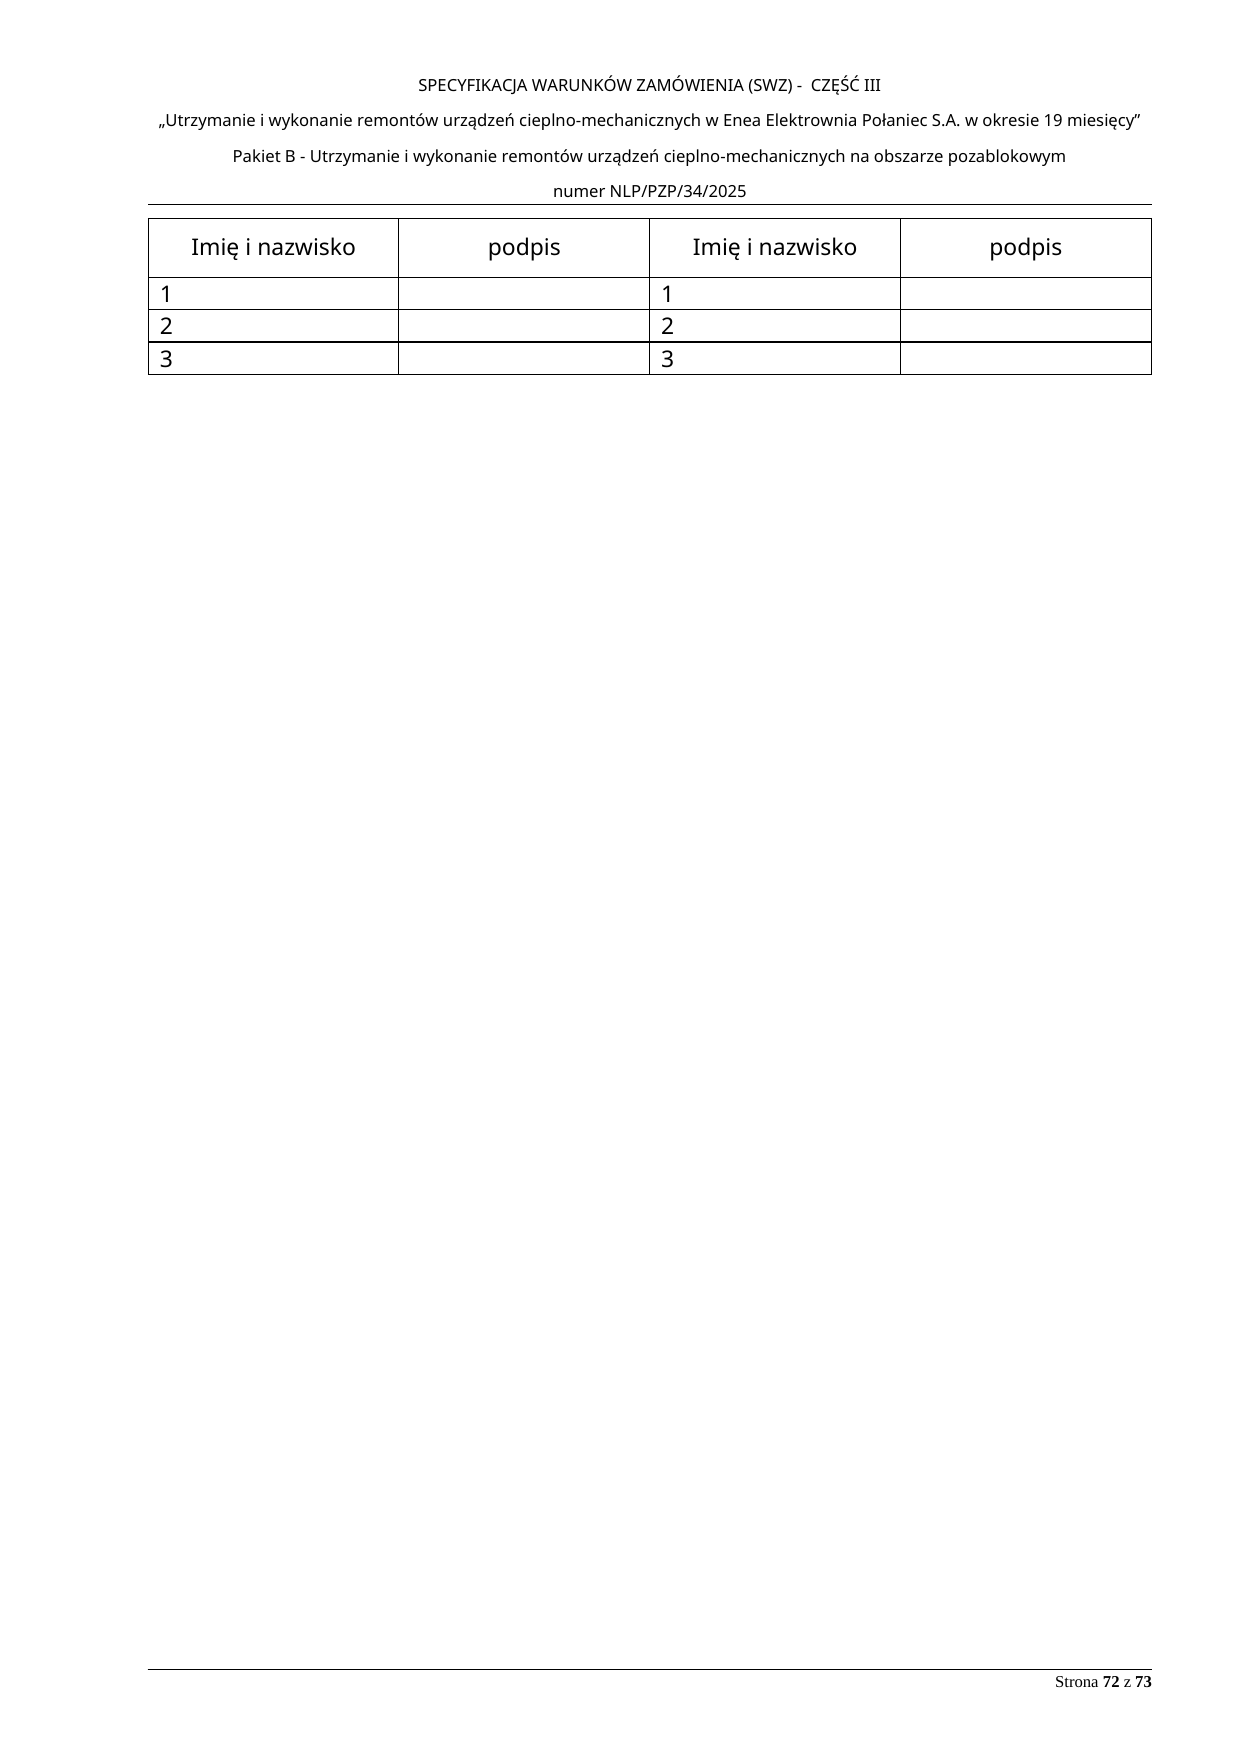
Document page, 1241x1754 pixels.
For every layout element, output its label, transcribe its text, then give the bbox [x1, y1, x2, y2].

table_cell Imię i nazwisko [149, 219, 398, 277]
table_cell [901, 343, 1151, 374]
table_cell [399, 310, 649, 341]
table_cell [901, 310, 1151, 341]
table_cell Imię i nazwisko [650, 219, 900, 277]
table_cell podpis [399, 219, 649, 277]
table_cell podpis [901, 219, 1151, 277]
table_cell [399, 343, 649, 374]
table_cell 2 [149, 310, 398, 341]
table_cell 3 [149, 343, 398, 374]
table_cell 1 [650, 278, 900, 309]
table_cell 2 [650, 310, 900, 341]
table_cell [901, 278, 1151, 309]
table_cell [399, 278, 649, 309]
table_cell 1 [149, 278, 398, 309]
table_cell 3 [650, 343, 900, 374]
